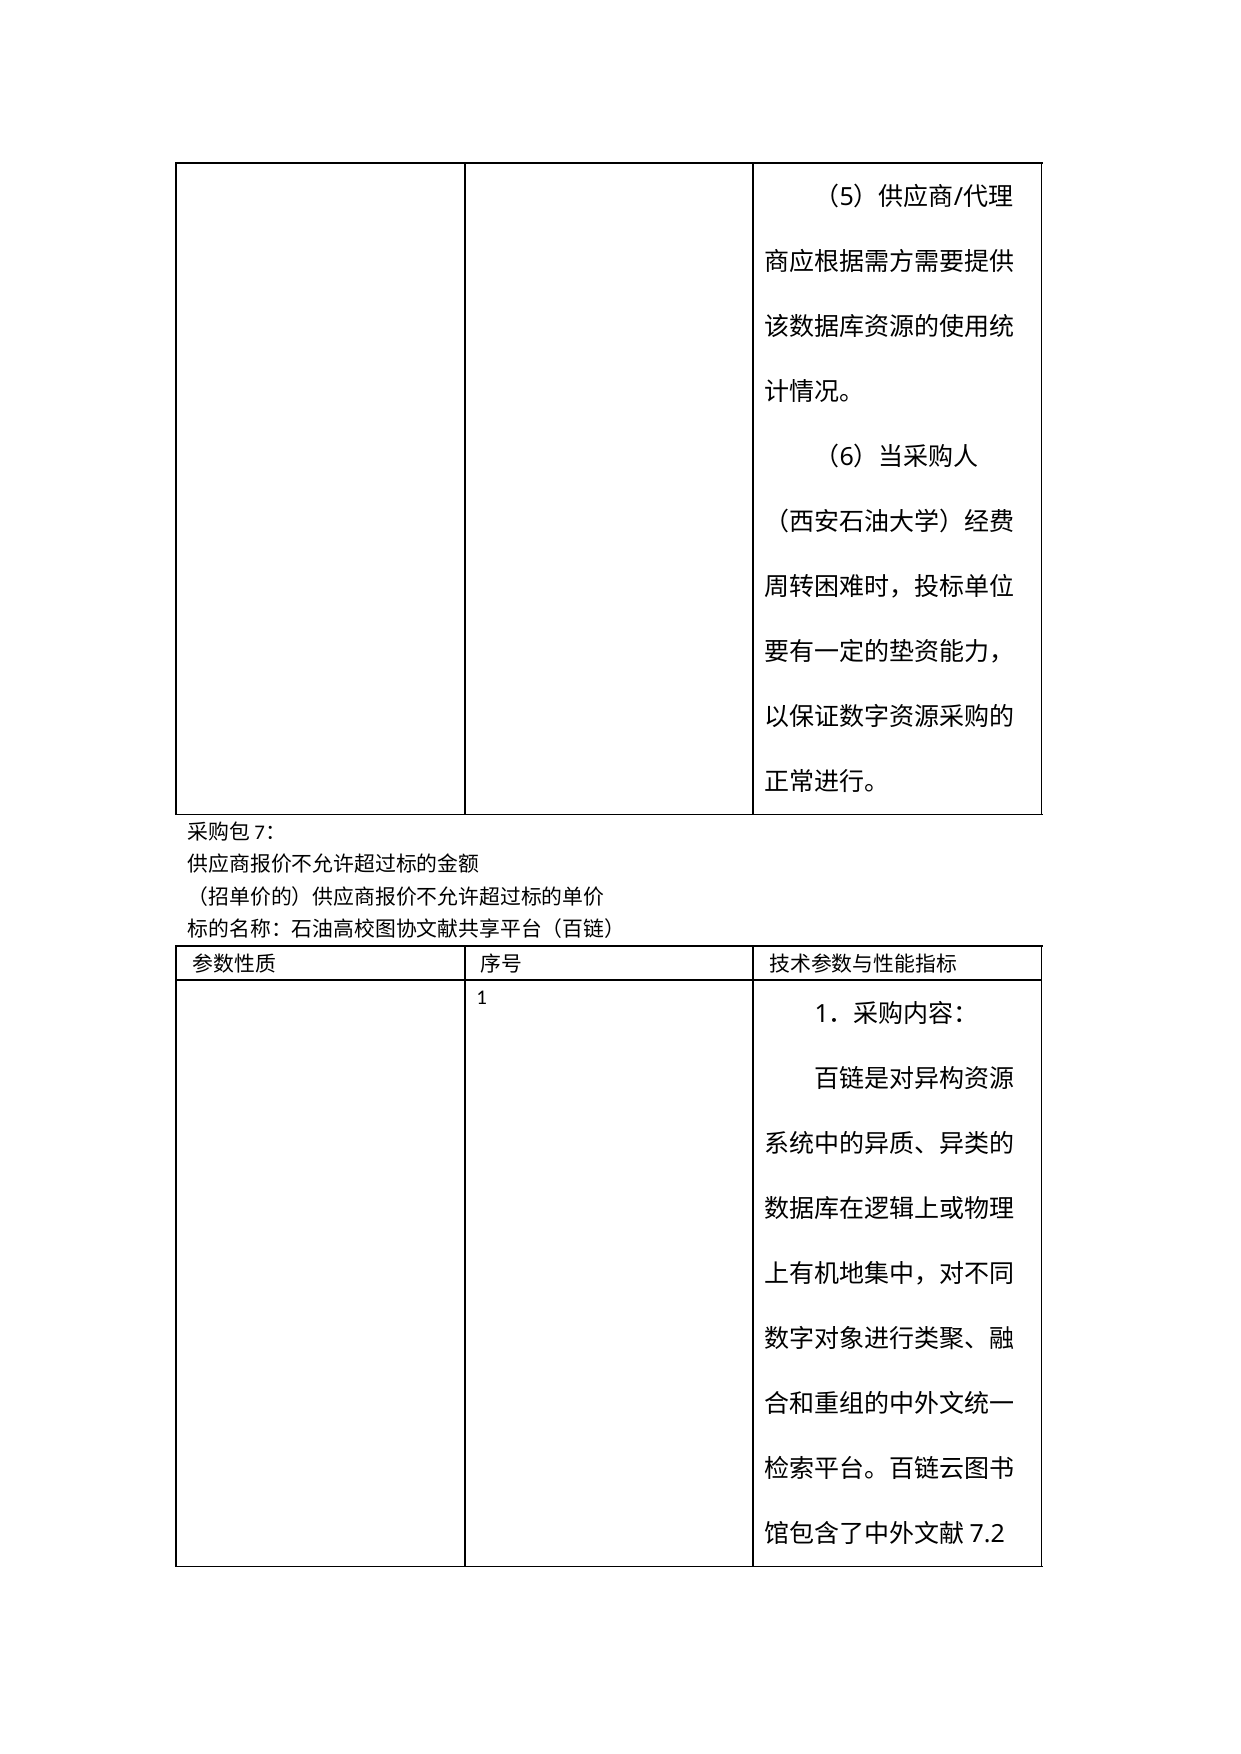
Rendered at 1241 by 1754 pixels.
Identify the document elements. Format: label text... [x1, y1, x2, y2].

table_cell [754, 981, 1041, 1566]
table_header 技术参数与性能指标 [754, 947, 1041, 979]
table_cell 1 [466, 164, 752, 813]
table_cell [177, 164, 464, 813]
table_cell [754, 164, 1041, 813]
text （招单价的）供应商报价不允许超过标的单价 [187, 880, 1053, 913]
table_header 序号 [466, 947, 752, 979]
text 标的名称：石油高校图协文献共享平台（百链） [187, 913, 1053, 945]
text 采购包7： [187, 815, 1053, 848]
table_cell [177, 981, 464, 1566]
table_header 参数性质 [177, 947, 464, 979]
table_cell 1 [466, 981, 752, 1566]
text 供应商报价不允许超过标的金额 [187, 848, 1053, 880]
